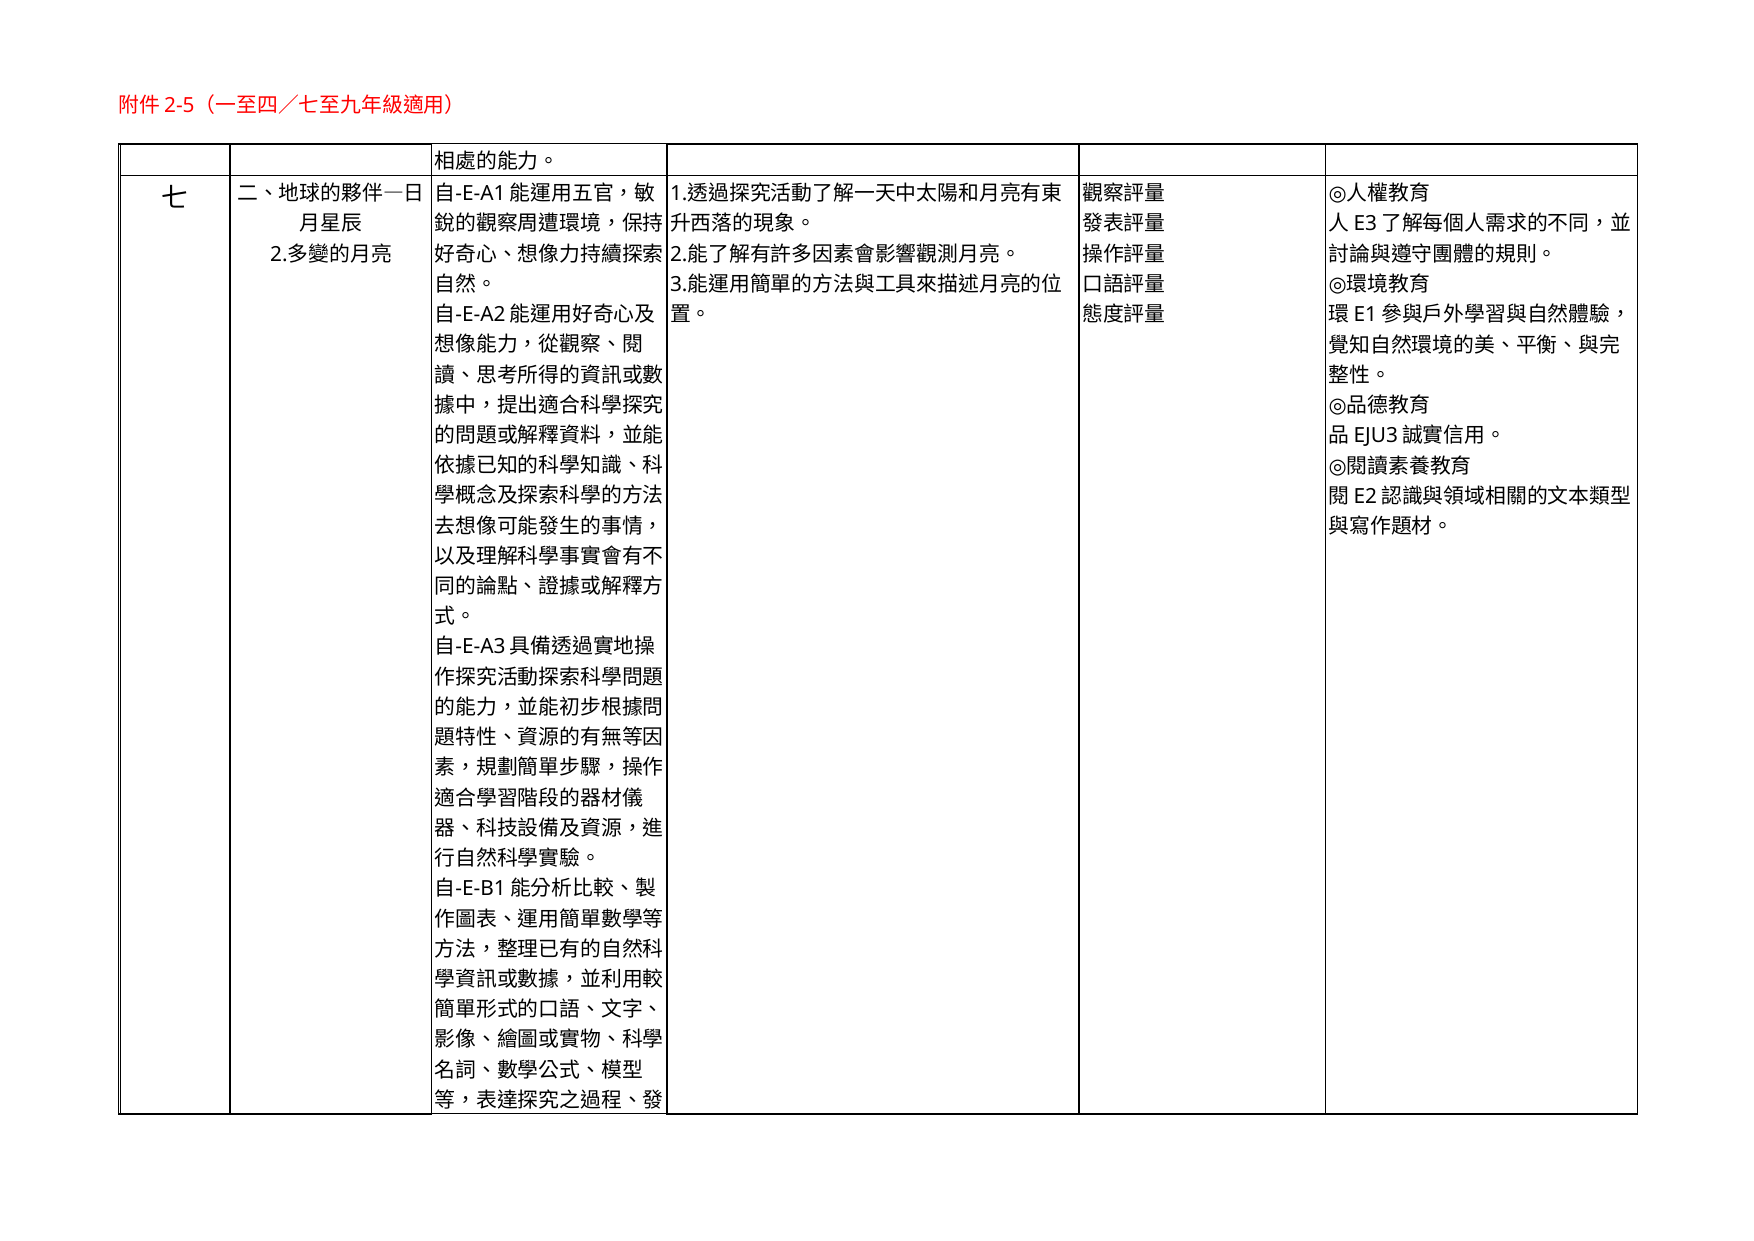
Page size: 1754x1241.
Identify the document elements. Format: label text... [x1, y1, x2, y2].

table_cell 七 [121, 176, 229, 1113]
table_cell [432, 176, 666, 1113]
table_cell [432, 144, 666, 175]
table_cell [1326, 176, 1637, 1113]
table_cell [231, 145, 431, 175]
table_cell 六 [121, 145, 229, 175]
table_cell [668, 145, 1078, 175]
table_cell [1326, 145, 1637, 175]
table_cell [1080, 176, 1325, 1113]
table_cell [668, 176, 1078, 1113]
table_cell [231, 176, 431, 1113]
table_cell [1080, 145, 1325, 175]
